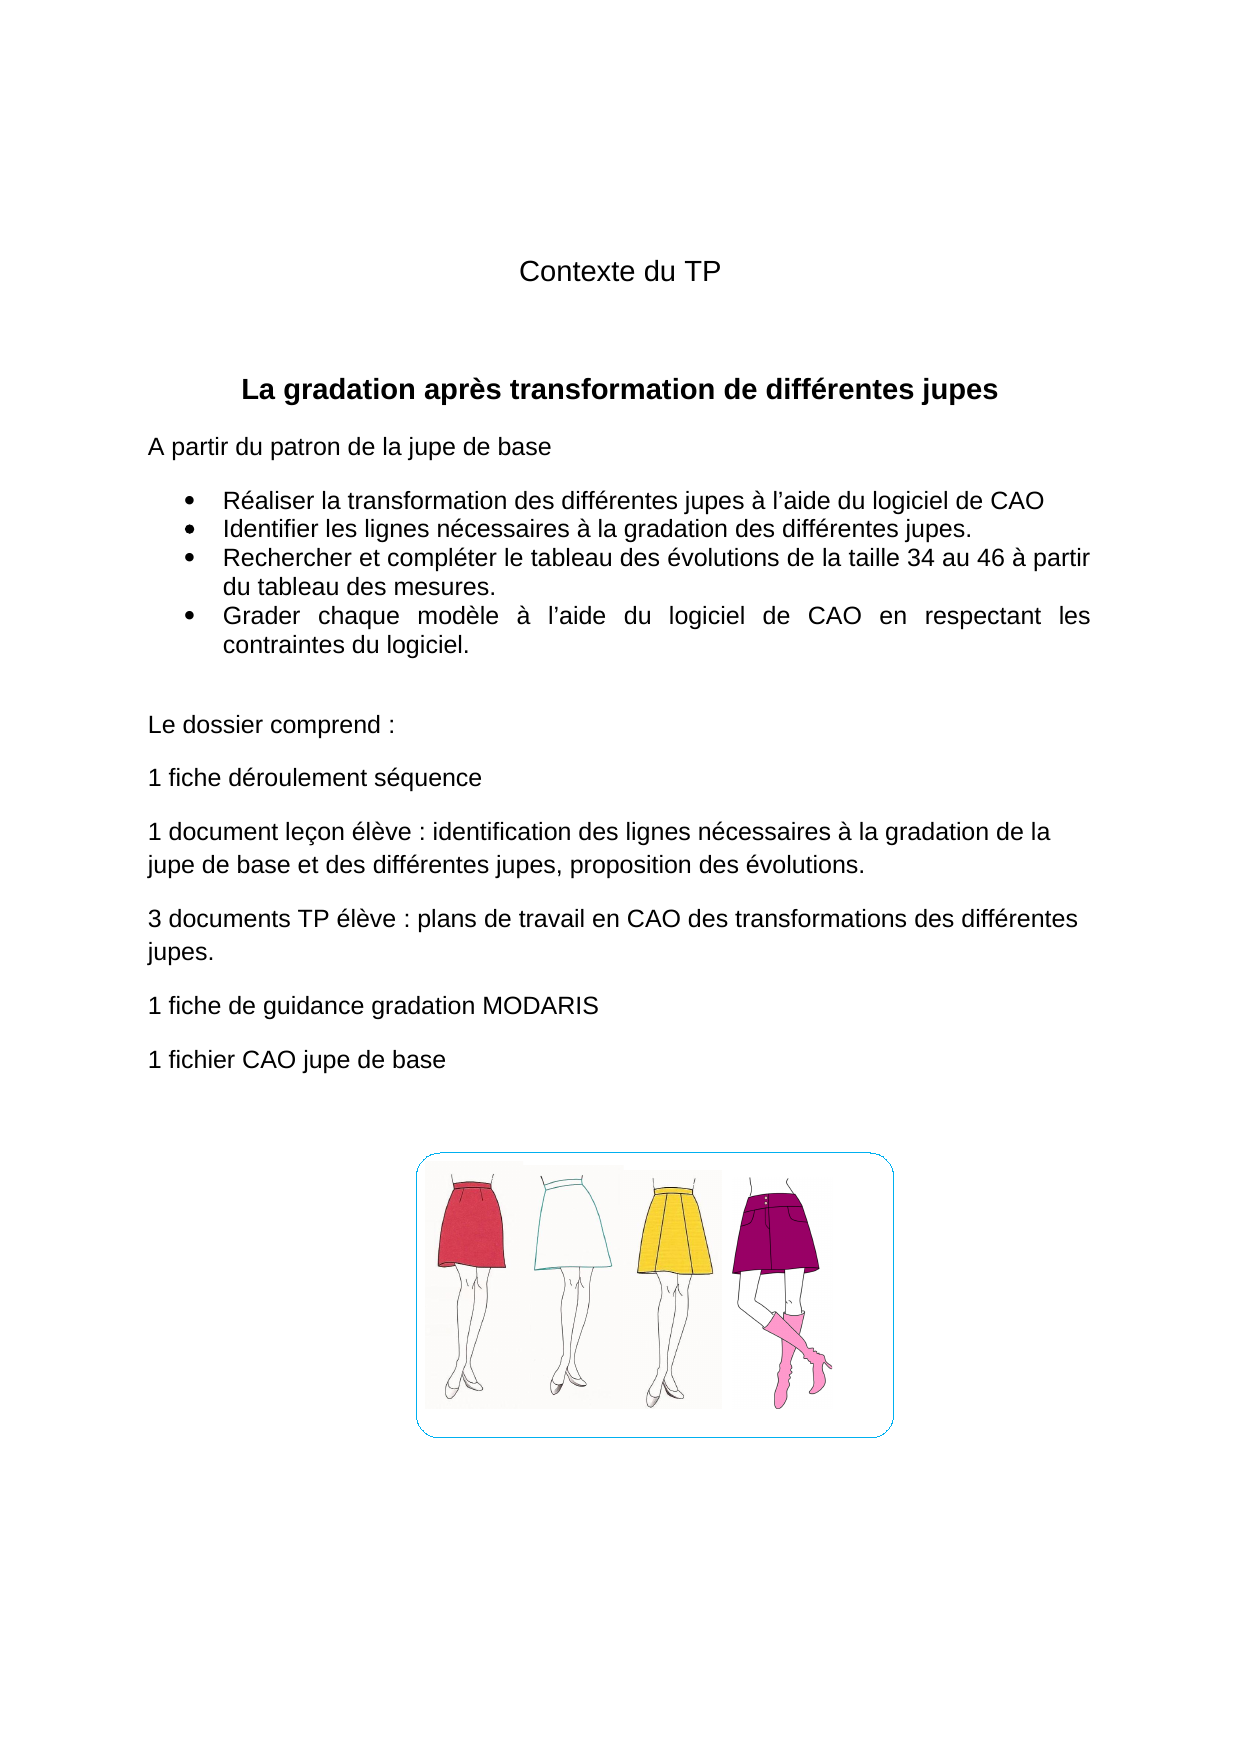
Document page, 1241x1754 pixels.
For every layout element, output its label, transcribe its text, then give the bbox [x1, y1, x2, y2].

text A partir du patron de la jupe de base [148, 432, 1093, 461]
picture [425, 1161, 722, 1409]
text Le dossier comprend : [148, 709, 1093, 738]
text 3 documents TP élève : plans de travail en CAO des transformations des différentes jupes. [148, 904, 1093, 966]
list Identifier les lignes nécessaires à la gradation des différentes jupes. [185, 514, 1093, 543]
text Contexte du TP [148, 254, 1093, 287]
text 1 fichier CAO jupe de base [148, 1045, 1093, 1074]
text 1 document leçon élève : identification des lignes nécessaires à la gradation de la jupe de base et des différentes jupes, proposition des évolutions. [148, 817, 1093, 879]
list Réaliser la transformation des différentes jupes à l’aide du logiciel de CAO [185, 486, 1093, 514]
list Rechercher et compléter le tableau des évolutions de la taille 34 au 46 à partir du tableau des mesures. [185, 543, 1093, 601]
text 1 fiche déroulement séquence [148, 763, 1093, 792]
text 1 fiche de guidance gradation MODARIS [148, 991, 1093, 1020]
text La gradation après transformation de différentes jupes [148, 372, 1093, 406]
list Grader chaque modèle à l’aide du logiciel de CAO en respectant les contraintes du logiciel. [185, 601, 1093, 658]
